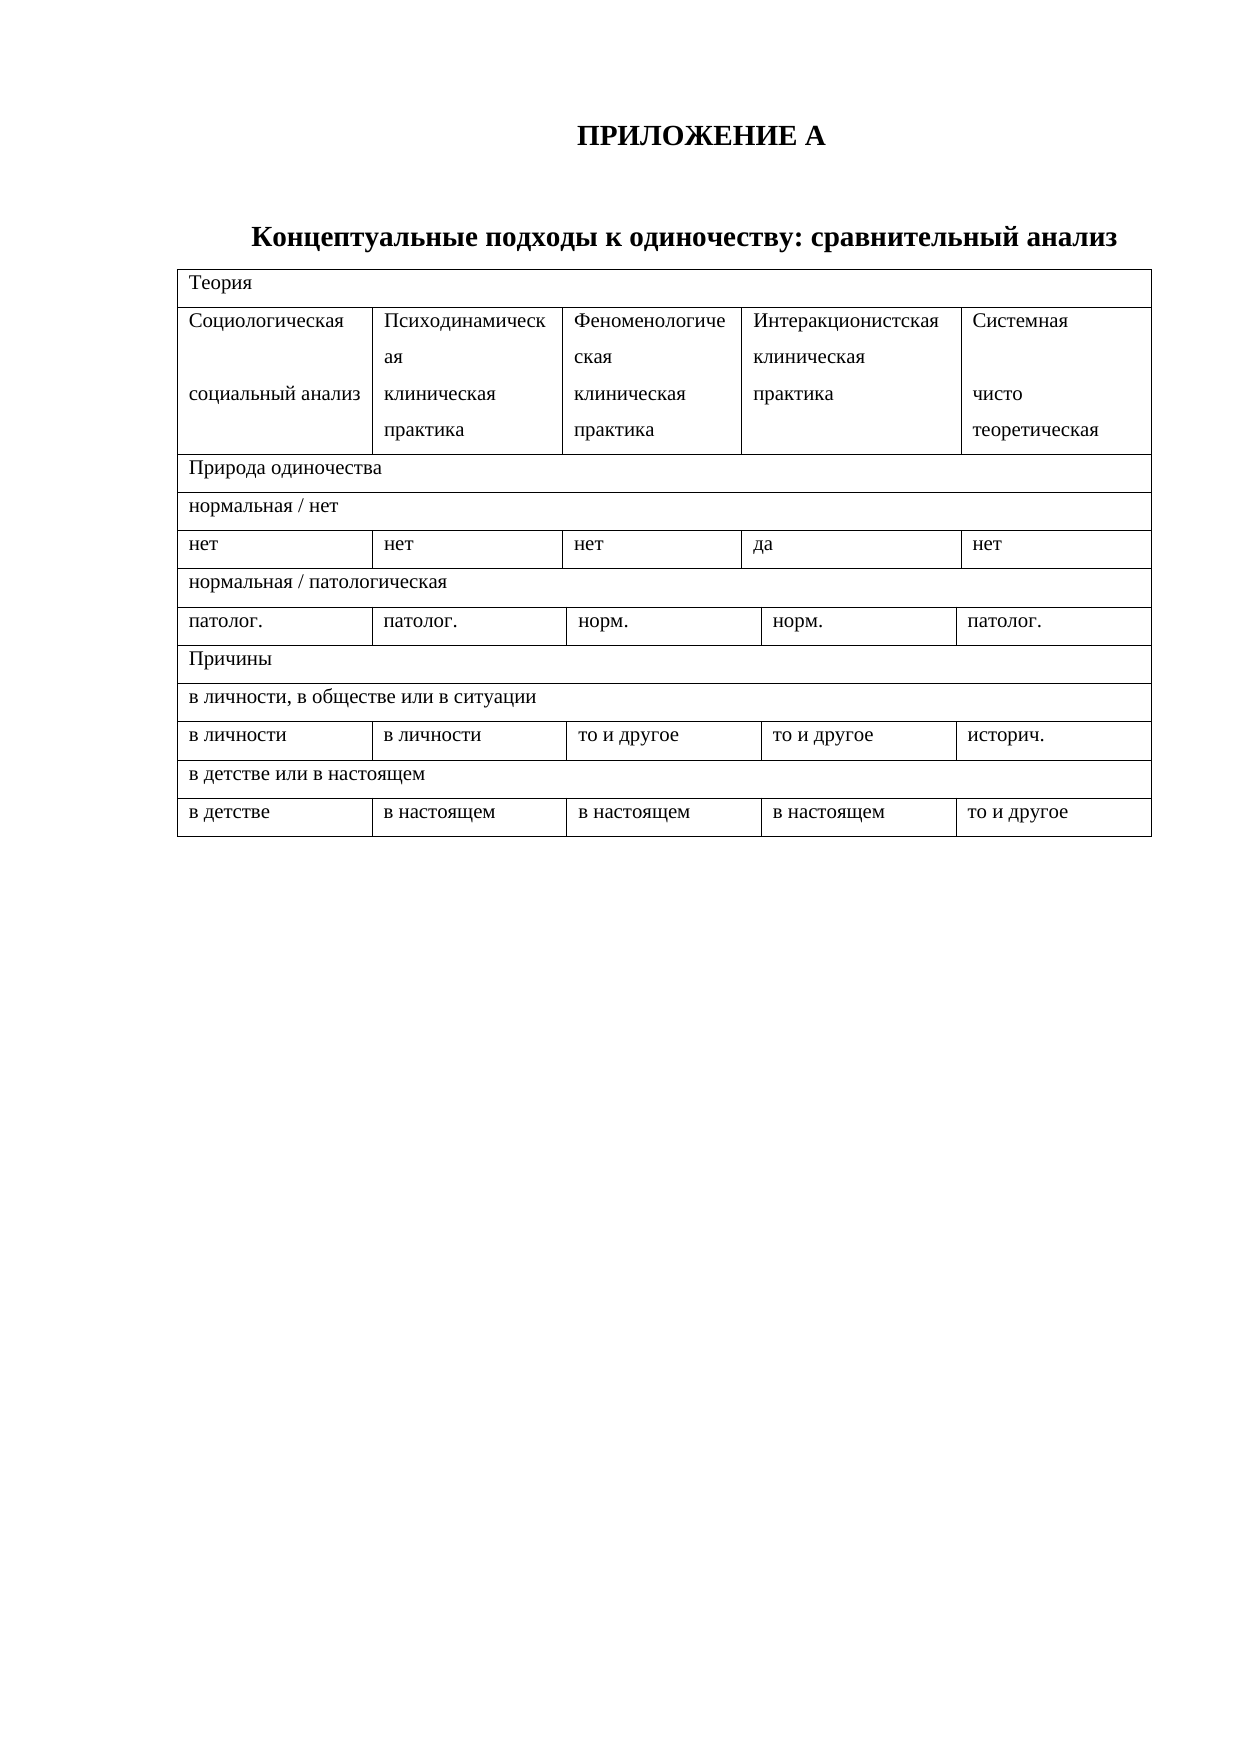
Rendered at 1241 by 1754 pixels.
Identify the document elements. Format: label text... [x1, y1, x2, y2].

table_cell то и другое [762, 722, 956, 759]
table_cell в настоящем [762, 799, 956, 836]
table_cell нормальная / нет [178, 493, 1151, 530]
text Концептуальные подходы к одиночеству: сравнительный анализ [177, 219, 1152, 252]
table_cell нет [178, 531, 372, 568]
table_cell патолог. [178, 608, 372, 645]
table_cell в настоящем [373, 799, 566, 836]
table_cell да [742, 531, 961, 568]
table_cell Природа одиночества [178, 455, 1151, 492]
table_cell Причины [178, 646, 1151, 683]
table_cell нормальная / патологическая [178, 569, 1151, 607]
table_cell патолог. [957, 608, 1151, 645]
table_cell в личности [178, 722, 372, 759]
table_cell то и другое [957, 799, 1151, 836]
table_cell историч. [957, 722, 1151, 759]
table_cell Интеракционистская клиническая практика [742, 308, 961, 454]
table_cell нет [373, 531, 562, 568]
table_cell в личности, в обществе или в ситуации [178, 684, 1151, 721]
table_cell Психодинамическая клиническая практика [373, 308, 562, 454]
table_cell норм. [762, 608, 956, 645]
table_cell Социологическая социальный анализ [178, 308, 372, 454]
table_header Теория [178, 270, 1151, 307]
table_cell то и другое [567, 722, 761, 759]
text ПРИЛОЖЕНИЕ А [177, 118, 1152, 152]
table_cell нет [962, 531, 1151, 568]
table_cell в детстве или в настоящем [178, 761, 1151, 798]
table_cell в детстве [178, 799, 372, 836]
table_cell патолог. [373, 608, 566, 645]
table_cell нет [563, 531, 741, 568]
table_cell в настоящем [567, 799, 761, 836]
table_cell Феноменологическая клиническая практика [563, 308, 741, 454]
table_cell в личности [373, 722, 566, 759]
table_cell норм. [567, 608, 761, 645]
table_cell Системная чисто теоретическая [962, 308, 1151, 454]
